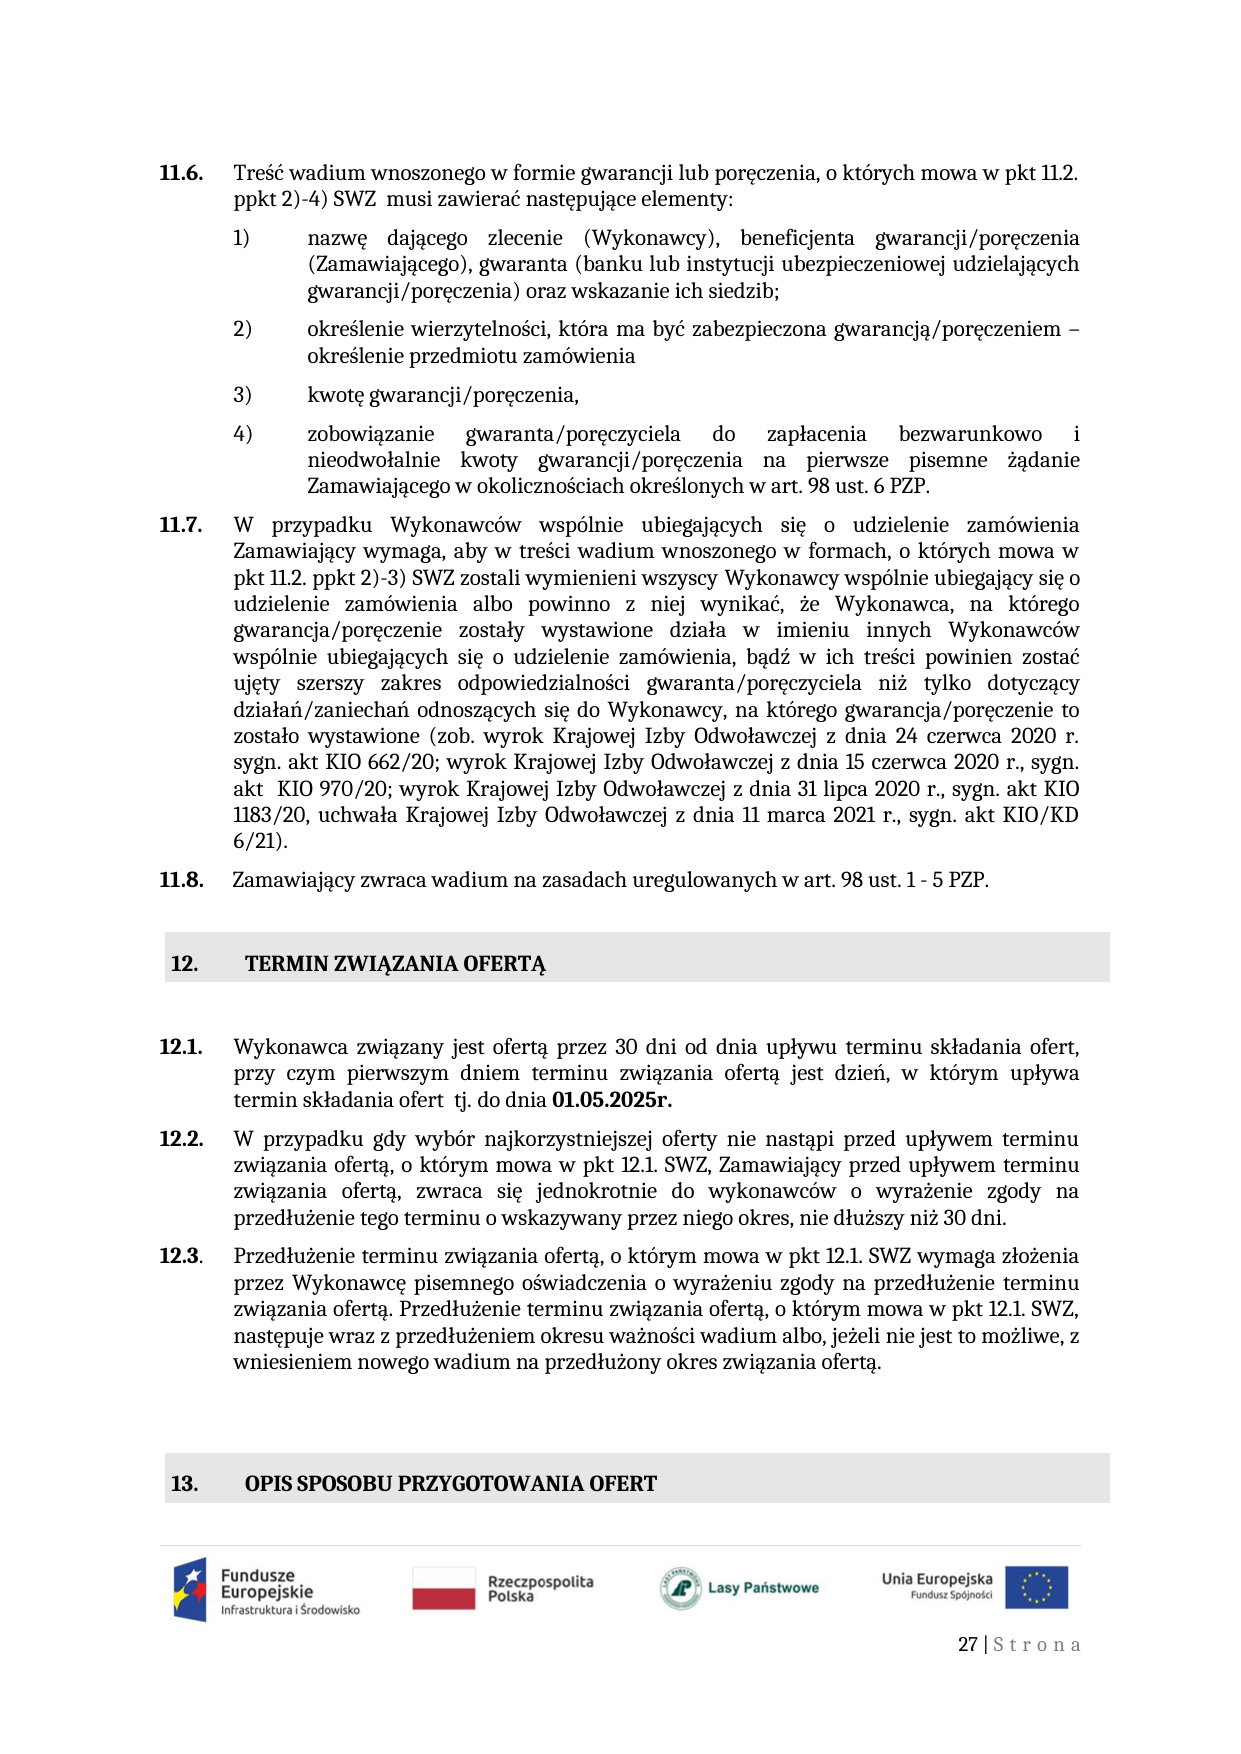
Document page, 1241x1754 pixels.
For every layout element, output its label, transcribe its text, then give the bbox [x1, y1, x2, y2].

text 1) nazwę dającego zlecenie (Wykonawcy), beneficjenta gwarancji/poręczenia (Zamawiającego), gwaranta (banku lub instytucji ubezpieczeniowej udzielających gwarancji/poręczenia) oraz wskazanie ich siedzib; [233, 225, 1081, 304]
text 12.2. W przypadku gdy wybór najkorzystniejszej oferty nie nastąpi przed upływem terminu związania ofertą, o którym mowa w pkt 12.1. SWZ, Zamawiający przed upływem terminu związania ofertą, zwraca się jednokrotnie do wykonawców o wyrażenie zgody na przedłużenie tego terminu o wskazywany przez niego okres, nie dłuższy niż 30 dni. [159, 1125, 1081, 1231]
text 12.1. Wykonawca związany jest ofertą przez 30 dni od dnia upływu terminu składania ofert, przy czym pierwszym dniem terminu związania ofertą jest dzień, w którym upływa termin składania ofert tj. do dnia 01.05.2025r. [159, 1034, 1081, 1113]
text 12.3. Przedłużenie terminu związania ofertą, o którym mowa w pkt 12.1. SWZ wymaga złożenia przez Wykonawcę pisemnego oświadczenia o wyrażeniu zgody na przedłużenie terminu związania ofertą. Przedłużenie terminu związania ofertą, o którym mowa w pkt 12.1. SWZ, następuje wraz z przedłużeniem okresu ważności wadium albo, jeżeli nie jest to możliwe, z wniesieniem nowego wadium na przedłużony okres związania ofertą. [159, 1243, 1081, 1375]
text 4) zobowiązanie gwaranta/poręczyciela do zapłacenia bezwarunkowo i nieodwołalnie kwoty gwarancji/poręczenia na pierwsze pisemne żądanie Zamawiającego w okolicznościach określonych w art. 98 ust. 6 PZP. [233, 420, 1081, 499]
picture [159, 1548, 1081, 1633]
text 11.7. W przypadku Wykonawców wspólnie ubiegających się o udzielenie zamówienia Zamawiający wymaga, aby w treści wadium wnoszonego w formach, o których mowa w pkt 11.2. ppkt 2)-3) SWZ zostali wymienieni wszyscy Wykonawcy wspólnie ubiegający się o udzielenie zamówienia albo powinno z niej wynikać, że Wykonawca, na którego gwarancja/poręczenie zostały wystawione działa w imieniu innych Wykonawców wspólnie ubiegających się o udzielenie zamówienia, bądź w ich treści powinien zostać ujęty szerszy zakres odpowiedzialności gwaranta/poręczyciela niż tylko dotyczący działań/zaniechań odnoszących się do Wykonawcy, na którego gwarancja/poręczenie to zostało wystawione (zob. wyrok Krajowej Izby Odwoławczej z dnia 24 czerwca 2020 r. sygn. akt KIO 662/20; wyrok Krajowej Izby Odwoławczej z dnia 15 czerwca 2020 r., sygn. akt KIO 970/20; wyrok Krajowej Izby Odwoławczej z dnia 31 lipca 2020 r., sygn. akt KIO 1183/20, uchwała Krajowej Izby Odwoławczej z dnia 11 marca 2021 r., sygn. akt KIO/KD 6/21). [159, 512, 1081, 854]
table_header 12. TERMIN ZWIĄZANIA OFERTĄ [165, 932, 1110, 982]
text 11.6. Treść wadium wnoszonego w formie gwarancji lub poręczenia, o których mowa w pkt 11.2. ppkt 2)-4) SWZ musi zawierać następujące elementy: [159, 159, 1081, 212]
table_header 13. OPIS SPOSOBU PRZYGOTOWANIA OFERT [165, 1453, 1110, 1503]
text 3) kwotę gwarancji/poręczenia, [233, 381, 1081, 408]
text 2) określenie wierzytelności, która ma być zabezpieczona gwarancją/poręczeniem – określenie przedmiotu zamówienia [233, 316, 1081, 369]
text 11.8. Zamawiający zwraca wadium na zasadach uregulowanych w art. 98 ust. 1 - 5 PZP. [159, 867, 1081, 893]
